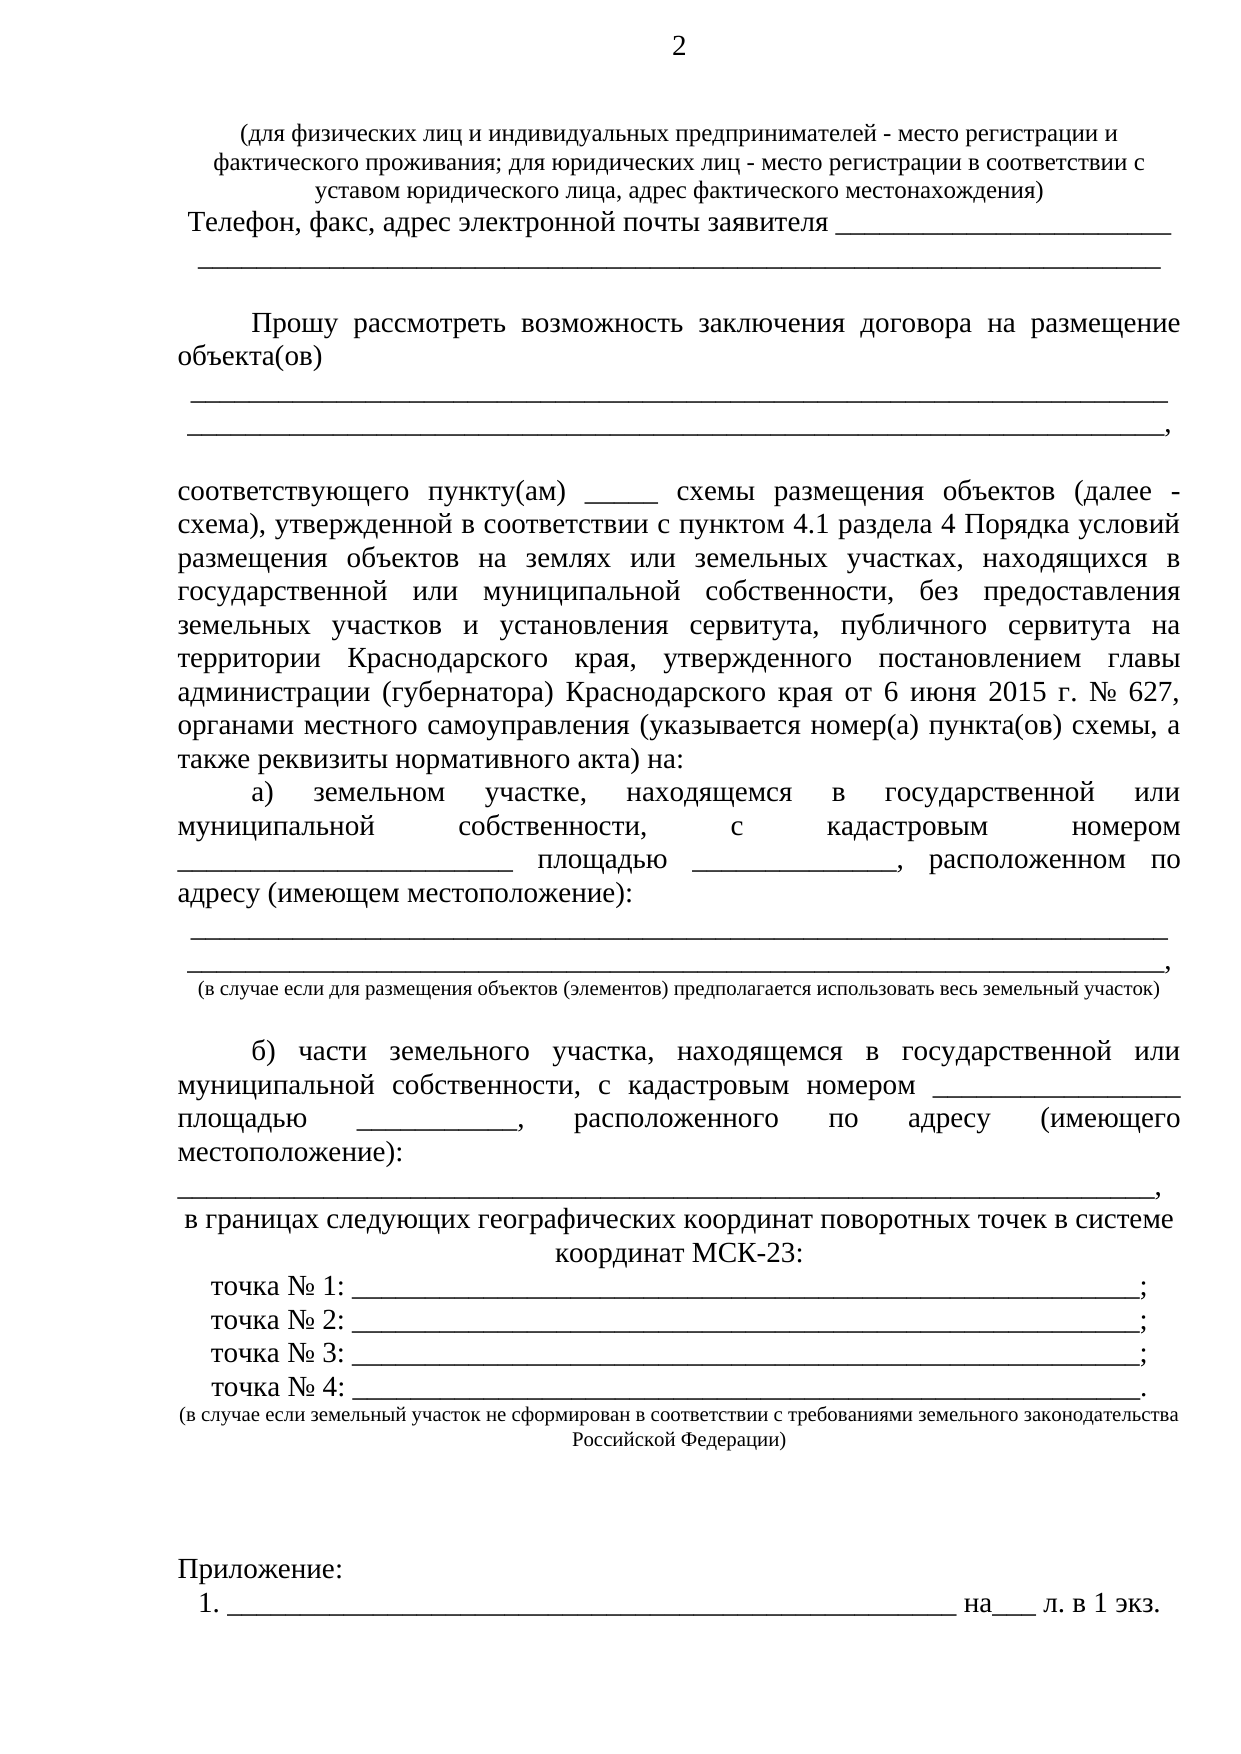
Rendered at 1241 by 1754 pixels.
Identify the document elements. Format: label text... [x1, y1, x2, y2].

text соответствующего пункту(ам) _____ схемы размещения объектов (далее - схема), утвержденной в соответствии с пунктом 4.1 раздела 4 Порядка условий размещения объектов на землях или земельных участках, находящихся в государственной или муниципальной собственности, без предоставления земельных участков и установления сервитута, публичного сервитута на территории Краснодарского края, утвержденного постановлением главы администрации (губернатора) Краснодарского края от 6 июня 2015 г. № 627, органами местного самоуправления (указывается номер(а) пункта(ов) схемы, а также реквизиты нормативного акта) на: [177, 473, 1181, 774]
text Прошу рассмотреть возможность заключения договора на размещение объекта(ов) [177, 305, 1181, 372]
text __________________________________________________________________ [177, 238, 1181, 271]
text (в случае если для размещения объектов (элементов) предполагается использовать весь земельный участок) [177, 976, 1181, 1000]
text точка № 2: ______________________________________________________; [177, 1302, 1181, 1335]
text а) земельном участке, находящемся в государственной или муниципальной собственности, с кадастровым номером _______________________ площадью ______________, расположенном по адресу (имеющем местоположение): [177, 774, 1181, 909]
text Телефон, факс, адрес электронной почты заявителя _______________________ [177, 204, 1181, 238]
text точка № 3: ______________________________________________________; [177, 1335, 1181, 1369]
text ___________________________________________________________________ [177, 372, 1181, 406]
text ___________________________________________________________________ [177, 909, 1181, 942]
text (в случае если земельный участок не сформирован в соответствии с требованиями земельного законодательства Российской Федерации) [177, 1402, 1181, 1451]
text ___________________________________________________________________, [177, 406, 1181, 439]
text точка № 1: ______________________________________________________; [177, 1268, 1181, 1302]
text в границах следующих географических координат поворотных точек в системе координат МСК-23: [177, 1201, 1181, 1268]
text Приложение: [177, 1551, 1181, 1585]
text (для физических лиц и индивидуальных предпринимателей - место регистрации и фактического проживания; для юридических лиц - место регистрации в соответствии с уставом юридического лица, адрес фактического местонахождения) [177, 118, 1181, 204]
text ___________________________________________________________________, [177, 942, 1181, 976]
text б) части земельного участка, находящемся в государственной или муниципальной собственности, с кадастровым номером _________________ площадью ___________, расположенного по адресу (имеющего местоположение): ___________________________________________________________________, [177, 1033, 1181, 1201]
text 1. __________________________________________________ на___ л. в 1 экз. [177, 1585, 1181, 1618]
text точка № 4: ______________________________________________________. [177, 1369, 1181, 1402]
